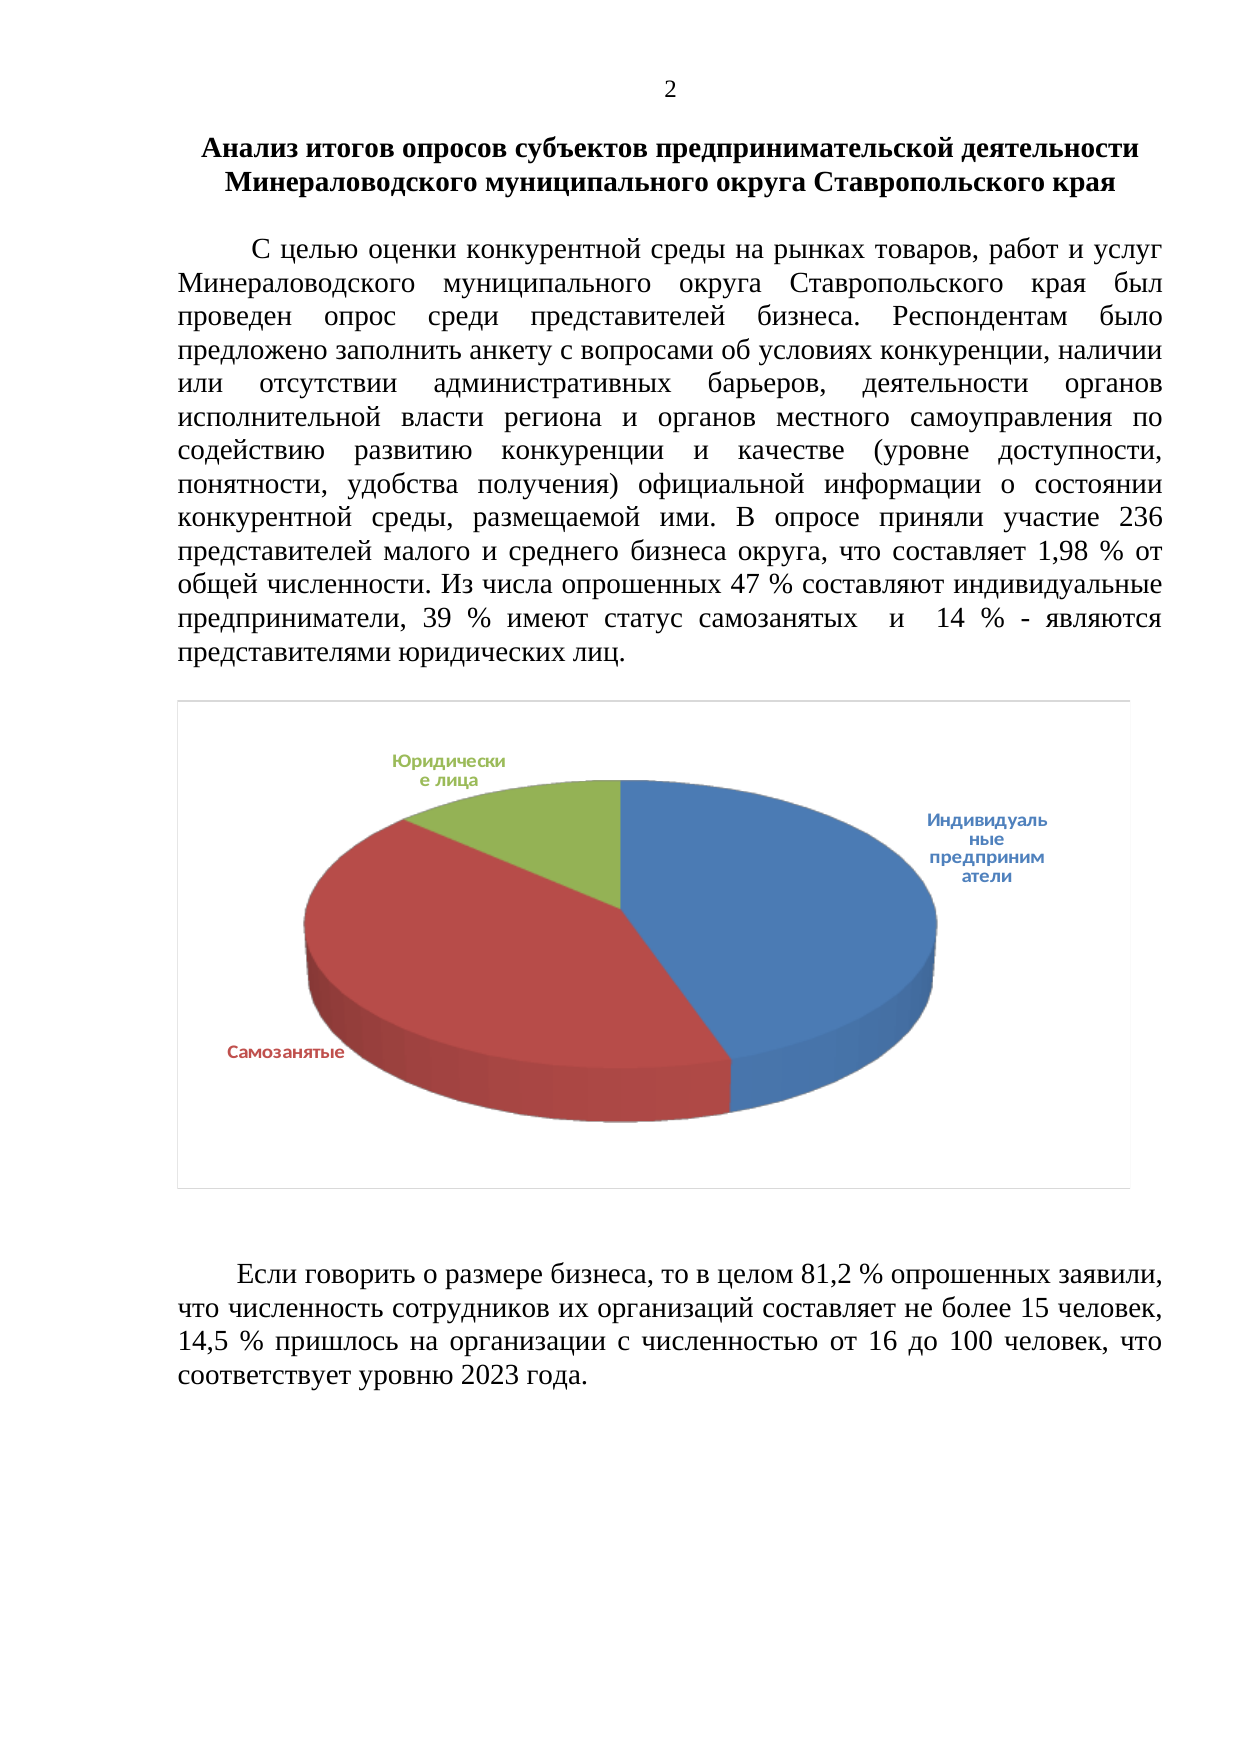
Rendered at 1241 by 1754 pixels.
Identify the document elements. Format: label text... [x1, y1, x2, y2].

text Анализ итогов опросов субъектов предпринимательской деятельности Минераловодского муниципального округа Ставропольского края [177, 131, 1163, 198]
text С целью оценки конкурентной среды на рынках товаров, работ и услуг Минераловодского муниципального округа Ставропольского края был проведен опрос среди представителей бизнеса. Респондентам было предложено заполнить анкету с вопросами об условиях конкуренции, наличии или отсутствии административных барьеров, деятельности органов исполнительной власти региона и органов местного самоуправления по содействию развитию конкуренции и качестве (уровне доступности, понятности, удобства получения) официальной информации о состоянии конкурентной среды, размещаемой ими. В опросе приняли участие 236 представителей малого и среднего бизнеса округа, что составляет 1,98 % от общей численности. Из числа опрошенных 47 % составляют индивидуальные предприниматели, 39 % имеют статус самозанятых и 14 % - являются представителями юридических лиц. [177, 231, 1163, 667]
text Если говорить о размере бизнеса, то в целом 81,2 % опрошенных заявили, что численность сотрудников их организаций составляет не более 15 человек, 14,5 % пришлось на организации с численностью от 16 до 100 человек, что соответствует уровню 2023 года. [177, 1256, 1163, 1390]
